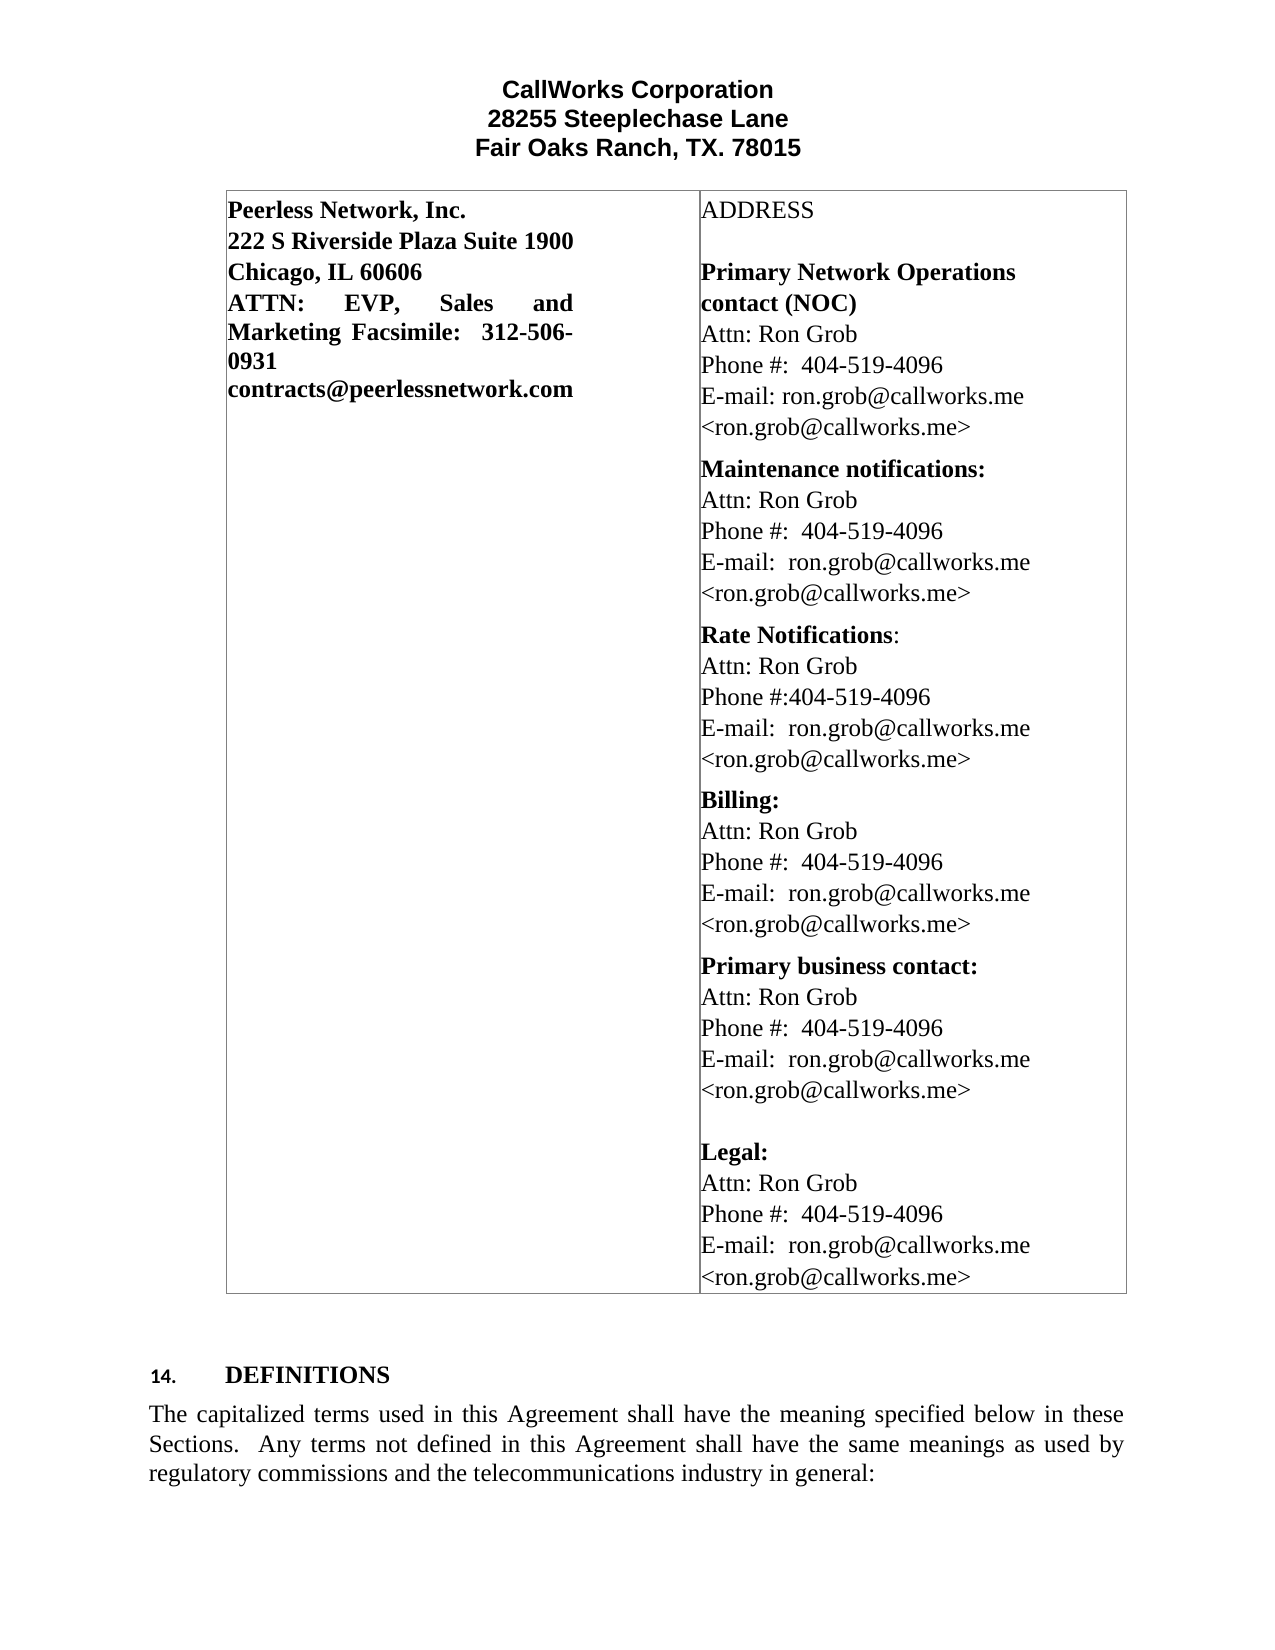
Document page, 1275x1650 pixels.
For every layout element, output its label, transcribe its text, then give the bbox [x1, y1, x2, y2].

table_cell Peerless Network, Inc. 222 S Riverside Plaza Suite 1900 Chicago, IL 60606 ATTN: EVP, Sales and Marketing Facsimile: 312-506-0931 contracts@peerlessnetwork.com [227, 191, 699, 1293]
text The capitalized terms used in this Agreement shall have the meaning specified below in these Sections. Any terms not defined in this Agreement shall have the same meanings as used by regulatory commissions and the telecommunications industry in general: [148, 1399, 1126, 1487]
list DEFINITIONS [150, 1360, 1126, 1389]
table_cell ADDRESS Primary Network Operations contact (NOC) Attn: Ron Grob Phone #: 404-519-4096 E-mail: ron.grob@callworks.me <ron.grob@callworks.me> Maintenance notifications: Attn: Ron Grob Phone #: 404-519-4096 E-mail: ron.grob@callworks.me <ron.grob@callworks.me> Rate Notifications: Attn: Ron Grob Phone #:404-519-4096 E-mail: ron.grob@callworks.me <ron.grob@callworks.me> Billing: Attn: Ron Grob Phone #: 404-519-4096 E-mail: ron.grob@callworks.me <ron.grob@callworks.me> Primary business contact: Attn: Ron Grob Phone #: 404-519-4096 E-mail: ron.grob@callworks.me <ron.grob@callworks.me> Legal: Attn: Ron Grob Phone #: 404-519-4096 E-mail: ron.grob@callworks.me <ron.grob@callworks.me> [701, 191, 1126, 1293]
